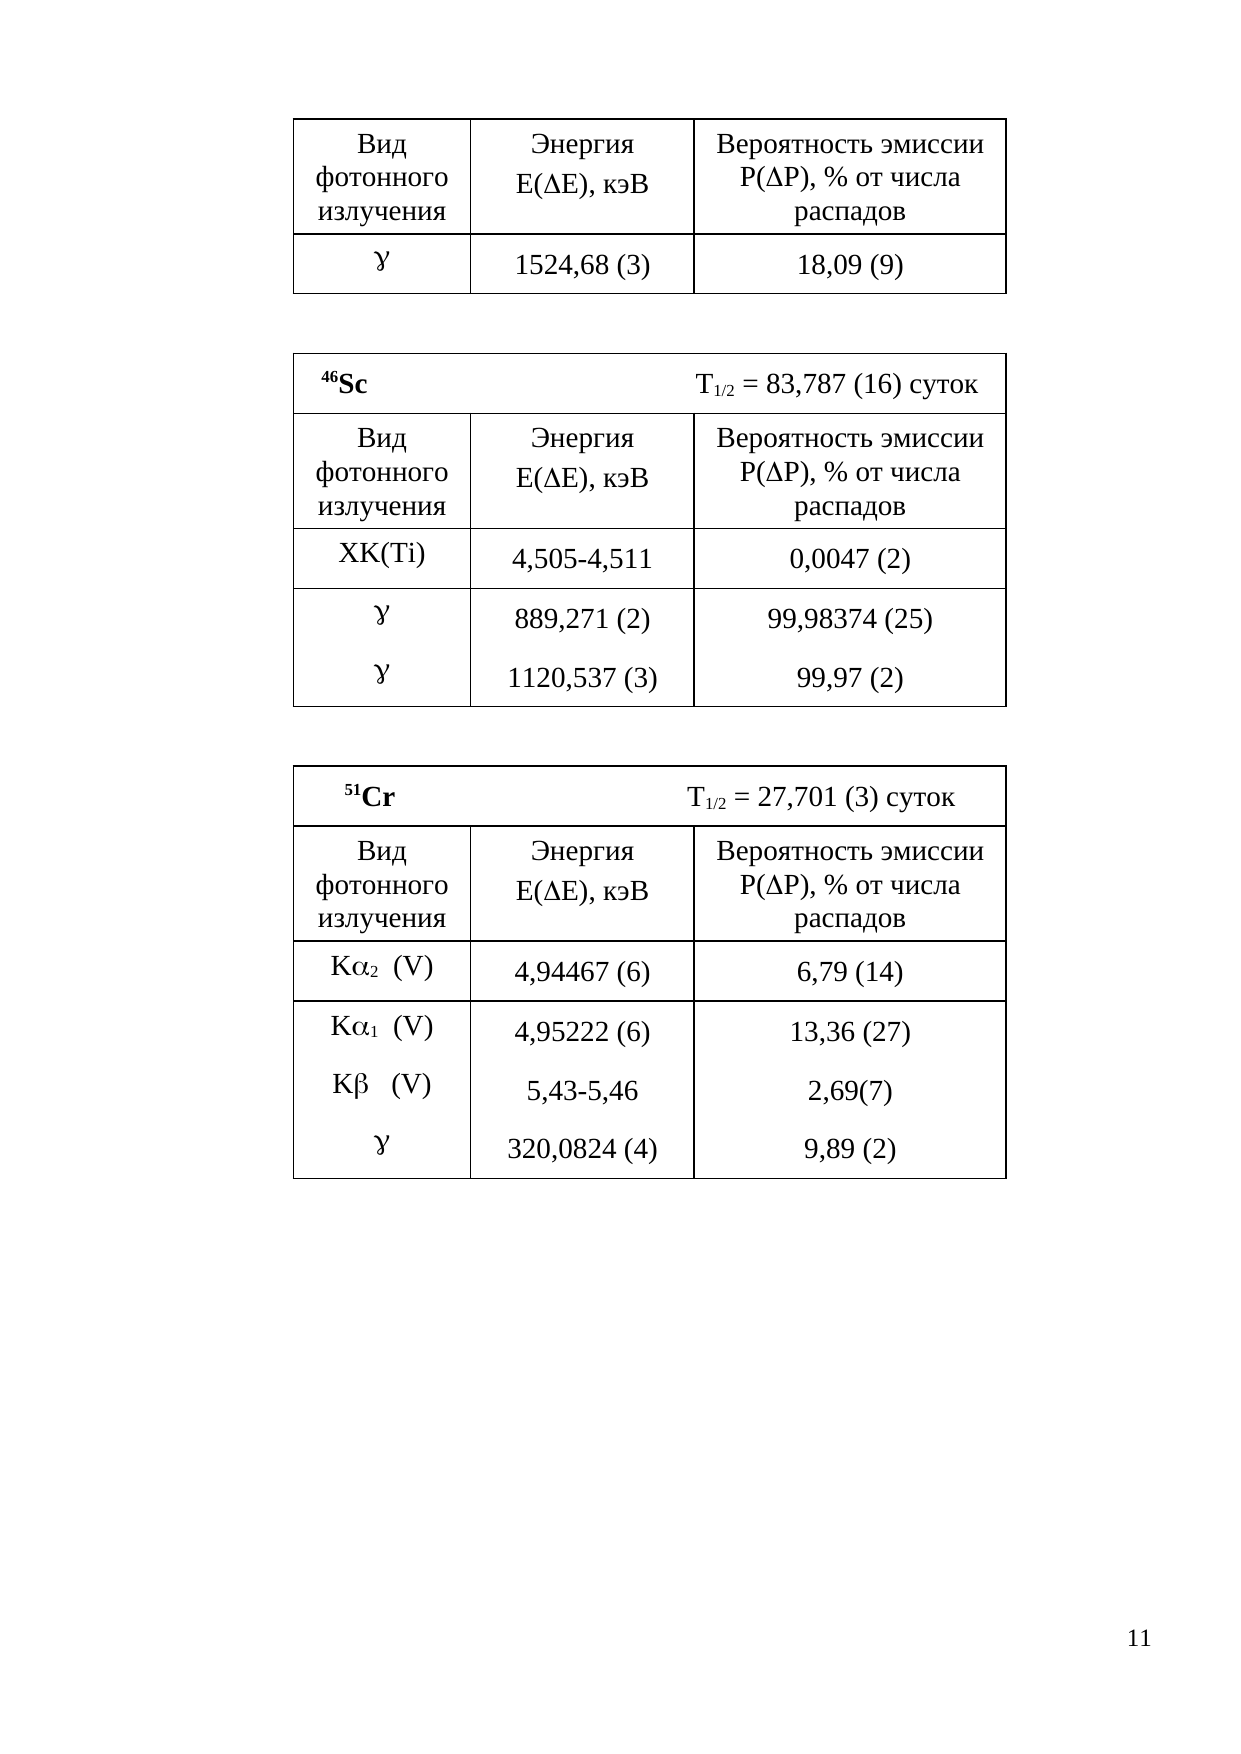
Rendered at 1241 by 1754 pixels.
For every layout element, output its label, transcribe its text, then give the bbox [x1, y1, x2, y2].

table_cell 13,36 (27) [695, 1002, 1005, 1060]
table_cell Энергия Е(Е), кэВ [471, 414, 693, 527]
table_cell 5,43-5,46 [471, 1060, 693, 1119]
table_header 46Sc T1/2 = 83,787 (16) суток [294, 354, 1005, 413]
table_cell 889,271 (2) [471, 589, 693, 647]
table_cell 320,0824 (4) [471, 1119, 693, 1177]
table_cell 99,97 (2) [695, 647, 1005, 706]
table_cell 4,95222 (6) [471, 1002, 693, 1060]
table_cell Энергия Е(Е), кэВ [471, 120, 693, 233]
table_cell 6,79 (14) [695, 942, 1005, 1000]
table_cell 1120,537 (3) [471, 647, 693, 706]
table_cell Вид фотонного излучения [294, 414, 470, 527]
table_cell [294, 1119, 470, 1177]
table_cell [294, 235, 470, 293]
table_cell K1 (V) [294, 1002, 470, 1060]
table_cell Вид фотонного излучения [294, 827, 470, 940]
table_cell 1524,68 (3) [471, 235, 693, 293]
table_cell 4,94467 (6) [471, 942, 693, 1000]
table_cell 99,98374 (25) [695, 589, 1005, 647]
table_cell 18,09 (9) [695, 235, 1005, 293]
table_header 51Cr T1/2 = 27,701 (3) суток [294, 767, 1005, 825]
table_cell 4,505-4,511 [471, 529, 693, 588]
table_cell K2 (V) [294, 942, 470, 1000]
table_cell Вероятность эмиссии P(P), % от числа распадов [695, 827, 1005, 940]
table_cell XK(Ti) [294, 529, 470, 588]
table_cell Энергия Е(Е), кэВ [471, 827, 693, 940]
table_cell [695, 414, 1005, 527]
table_cell K (V) [294, 1060, 470, 1119]
table_cell 0,0047 (2) [695, 529, 1005, 588]
table_cell Вид фотонного излучения [294, 120, 470, 233]
table_cell [294, 647, 470, 706]
table_cell 2,69(7) [695, 1060, 1005, 1119]
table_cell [695, 120, 1005, 233]
table_cell 9,89 (2) [695, 1119, 1005, 1177]
table_cell [294, 589, 470, 647]
